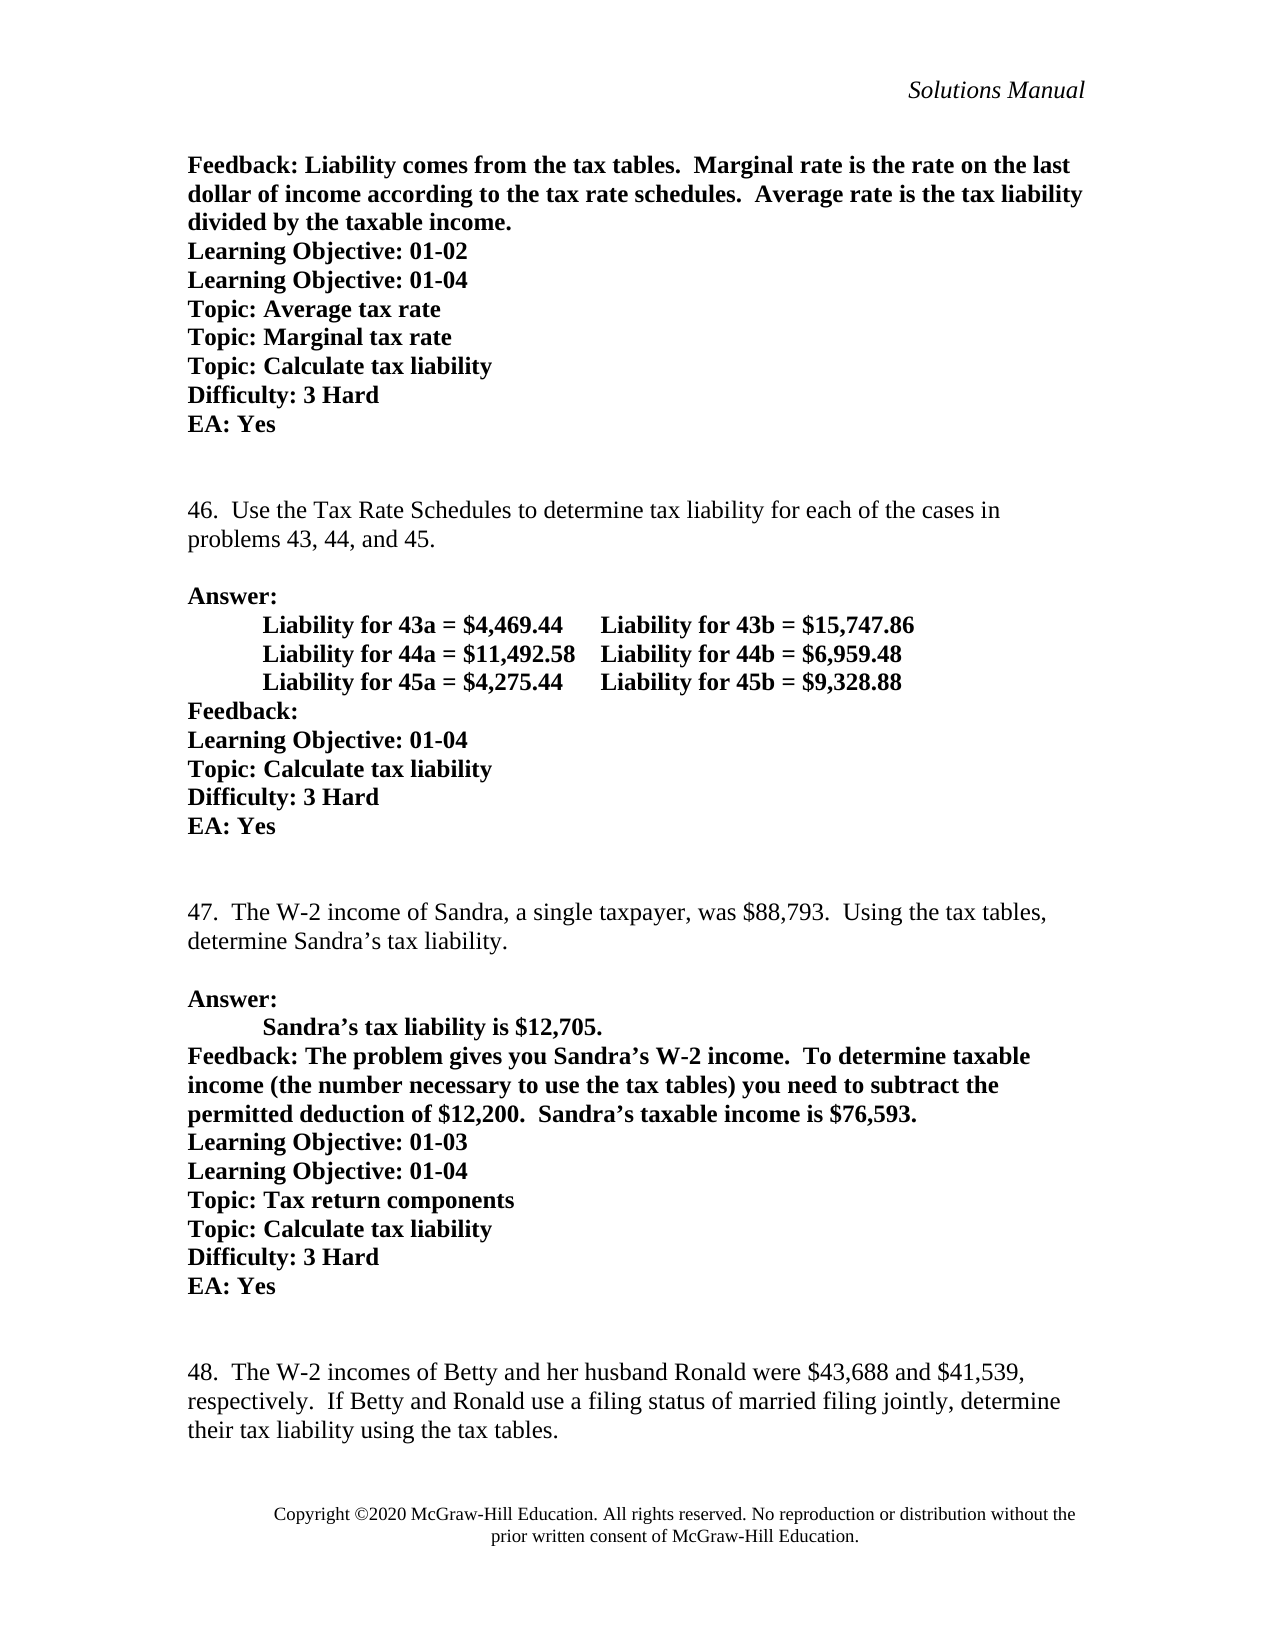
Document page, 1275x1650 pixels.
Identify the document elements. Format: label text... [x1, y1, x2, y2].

text Difficulty: 3 Hard [187, 782, 1087, 811]
text Feedback: [187, 696, 1087, 725]
text Topic: Average tax rate [187, 294, 1087, 322]
text Feedback: Liability comes from the tax tables. Marginal rate is the rate on the last dollar of income according to the tax rate schedules. Average rate is the tax liability divided by the taxable income. [187, 150, 1087, 236]
text Learning Objective: 01-03 [187, 1127, 1087, 1156]
text 48. The W-2 incomes of Betty and her husband Ronald were $43,688 and $41,539, respectively. If Betty and Ronald use a filing status of married filing jointly, determine their tax liability using the tax tables. [187, 1357, 1087, 1444]
text Answer: [187, 581, 1087, 610]
text EA: Yes [187, 811, 1087, 840]
text Learning Objective: 01-04 [187, 265, 1087, 294]
text Topic: Calculate tax liability [187, 351, 1087, 380]
text Learning Objective: 01-04 [187, 725, 1087, 754]
text Difficulty: 3 Hard [187, 380, 1087, 409]
text Topic: Calculate tax liability [187, 1214, 1087, 1242]
text EA: Yes [187, 1271, 1087, 1300]
text Difficulty: 3 Hard [187, 1242, 1087, 1271]
text Topic: Marginal tax rate [187, 322, 1087, 351]
text Answer: [187, 984, 1087, 1012]
text EA: Yes [187, 409, 1087, 437]
text Liability for 44a = $11,492.58 Liability for 44b = $6,959.48 [262, 639, 1087, 667]
text Learning Objective: 01-02 [187, 236, 1087, 265]
text 46. Use the Tax Rate Schedules to determine tax liability for each of the cases in problems 43, 44, and 45. [187, 495, 1087, 552]
text 47. The W-2 income of Sandra, a single taxpayer, was $88,793. Using the tax tables, determine Sandra’s tax liability. [187, 897, 1087, 955]
text Liability for 45a = $4,275.44 Liability for 45b = $9,328.88 [262, 667, 1087, 696]
text Topic: Tax return components [187, 1185, 1087, 1214]
text Feedback: The problem gives you Sandra’s W-2 income. To determine taxable income (the number necessary to use the tax tables) you need to subtract the permitted deduction of $12,200. Sandra’s taxable income is $76,593. [187, 1041, 1087, 1127]
text Liability for 43a = $4,469.44 Liability for 43b = $15,747.86 [262, 610, 1087, 639]
text Topic: Calculate tax liability [187, 754, 1087, 782]
text Learning Objective: 01-04 [187, 1156, 1087, 1185]
text Sandra’s tax liability is $12,705. [262, 1012, 1087, 1041]
